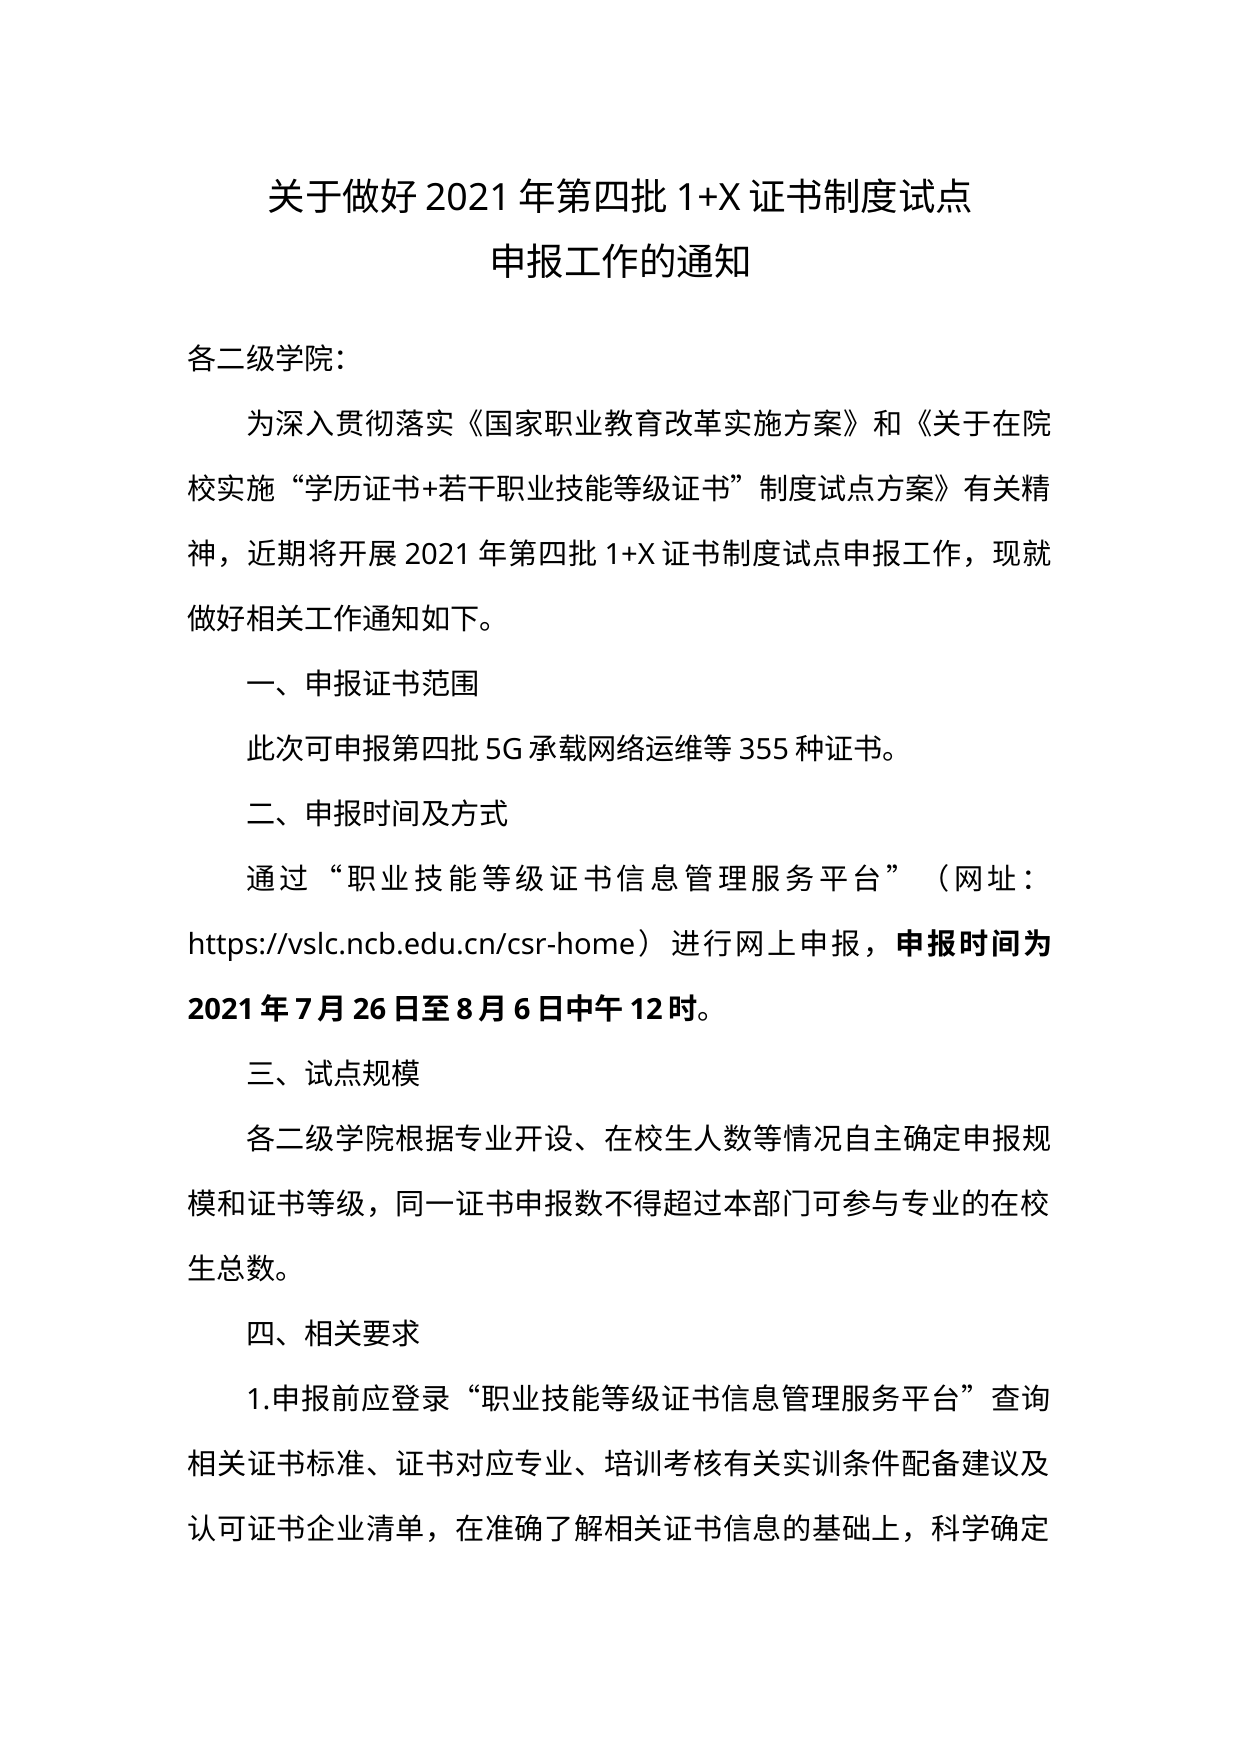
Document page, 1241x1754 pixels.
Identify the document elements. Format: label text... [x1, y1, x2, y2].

text 一、申报证书范围 [187, 649, 1053, 714]
text 各二级学院根据专业开设、在校生人数等情况自主确定申报规模和证书等级，同一证书申报数不得超过本部门可参与专业的在校生总数。 [187, 1104, 1053, 1299]
text 关于做好2021年第四批1+X证书制度试点 [187, 162, 1053, 227]
text 二、申报时间及方式 [187, 779, 1053, 844]
text 三、试点规模 [187, 1039, 1053, 1104]
text 此次可申报第四批5G承载网络运维等355种证书。 [187, 714, 1053, 779]
text 为深入贯彻落实《国家职业教育改革实施方案》和《关于在院校实施“学历证书+若干职业技能等级证书”制度试点方案》有关精神，近期将开展2021年第四批1+X证书制度试点申报工作，现就做好相关工作通知如下。 [187, 389, 1053, 649]
text 通过“职业技能等级证书信息管理服务平台”（网址：https://vslc.ncb.edu.cn/csr-home）进行网上申报，申报时间为2021年7月26日至8月6日中午12时。 [187, 844, 1053, 1039]
text 申报工作的通知 [187, 227, 1053, 292]
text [187, 1364, 1053, 1559]
text 各二级学院： [187, 324, 1053, 389]
text 四、相关要求 [187, 1299, 1053, 1364]
